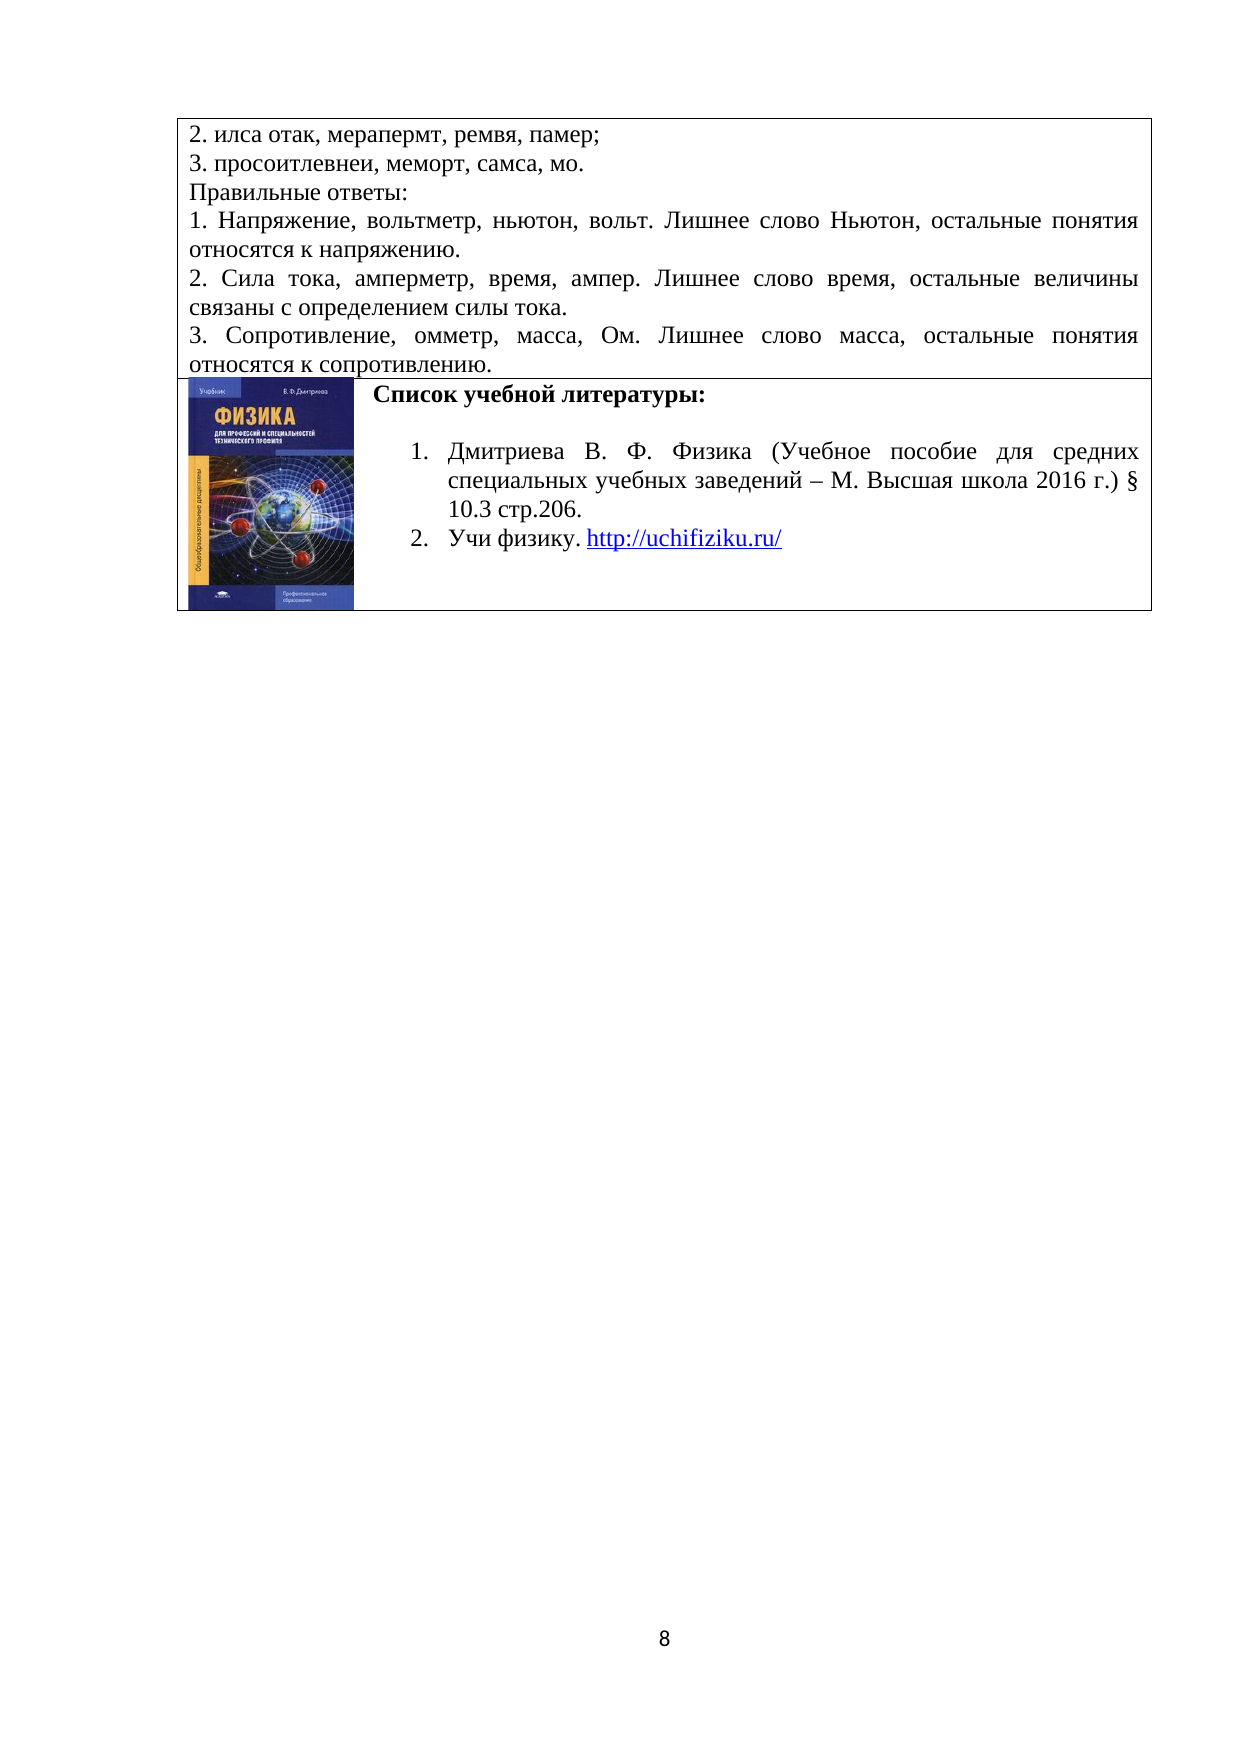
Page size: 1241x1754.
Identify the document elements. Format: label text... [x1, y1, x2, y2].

table_cell Список учебной литературы: Дмитриева В. Ф. Физика (Учебное пособие для средних специальных учебных заведений – М. Высшая школа 2016 г.) § 10.3 стр.206. Учи физику. http://uchifiziku.ru/ [354, 379, 1151, 610]
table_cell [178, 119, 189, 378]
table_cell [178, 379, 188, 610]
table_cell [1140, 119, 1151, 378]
picture [188, 377, 354, 610]
